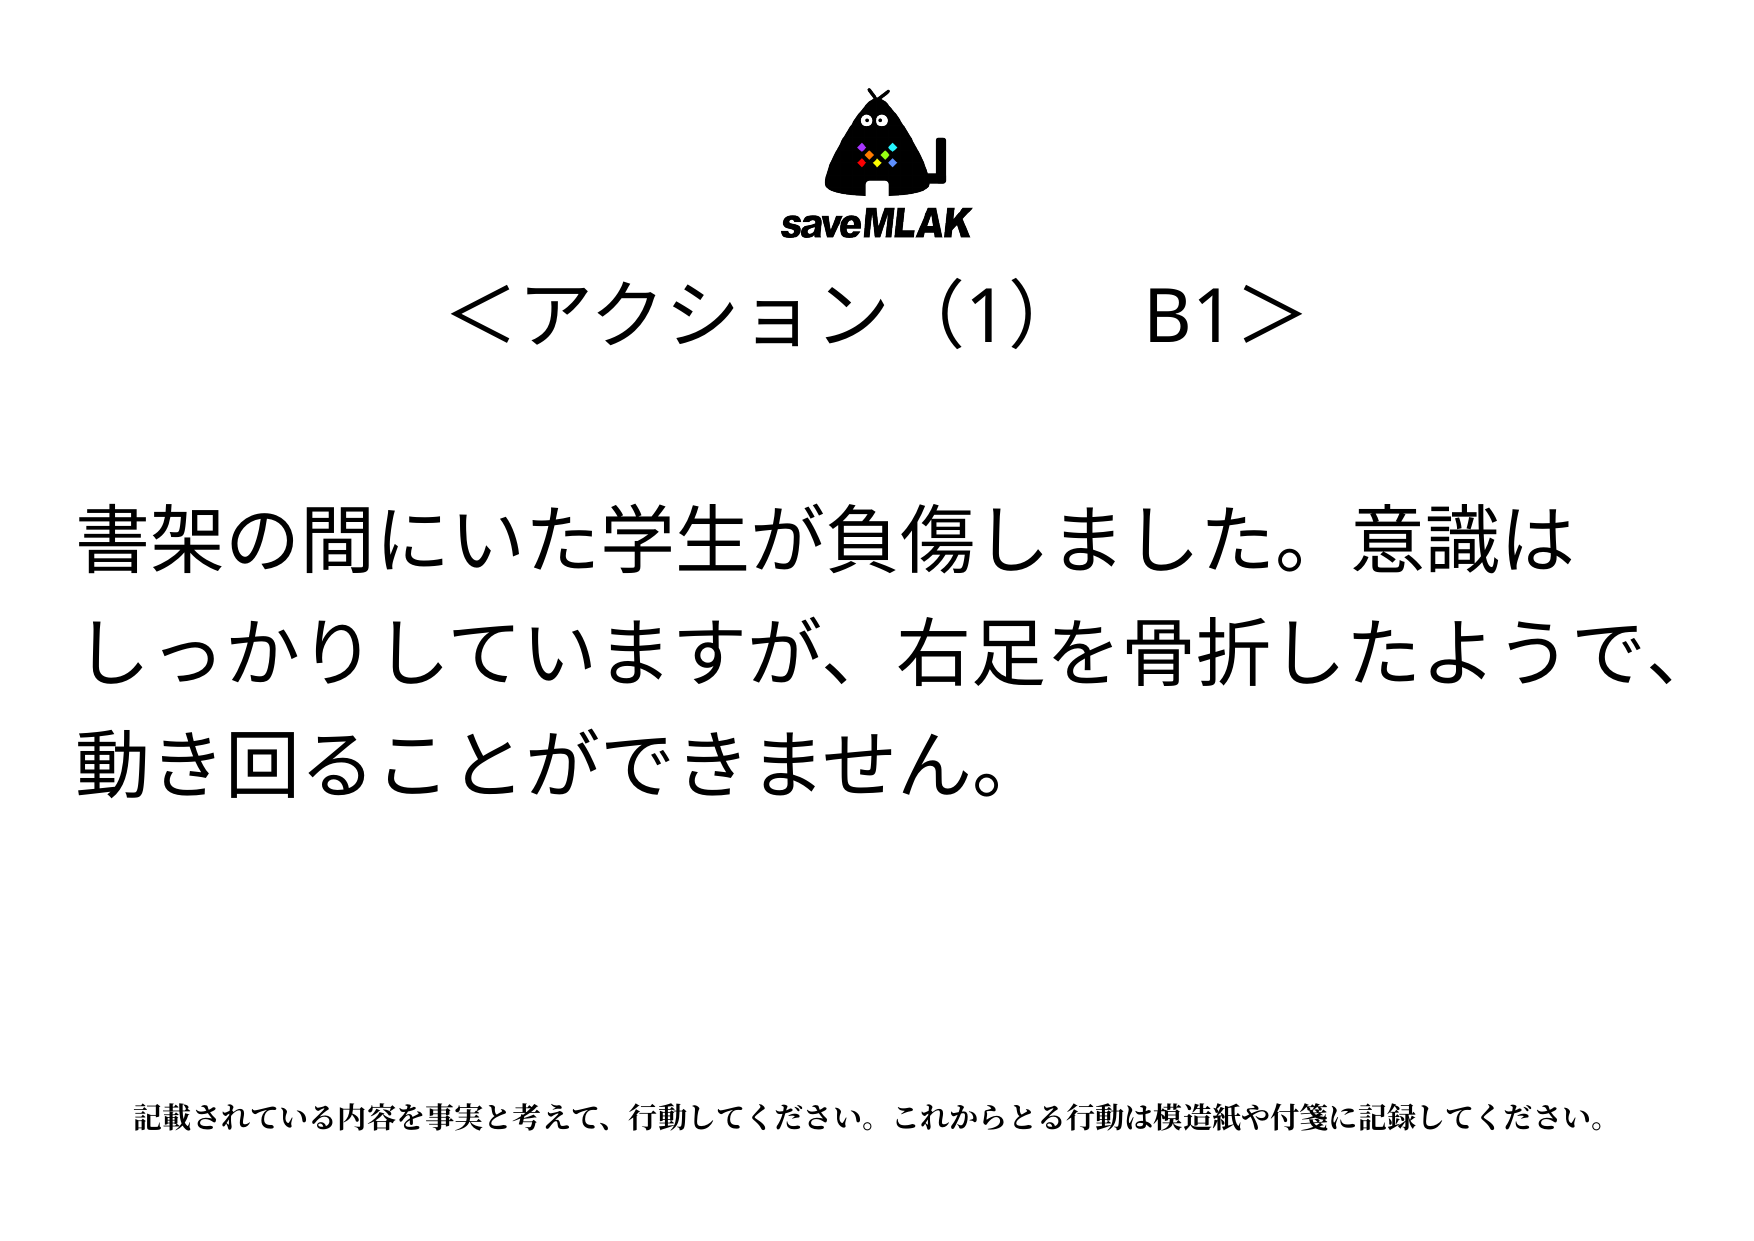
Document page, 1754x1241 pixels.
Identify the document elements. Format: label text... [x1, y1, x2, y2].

text ＜アクション（1） B1＞ [75, 254, 1679, 366]
text 書架の間にいた学生が負傷しました。意識はしっかりしていますが、右足を骨折したようで、動き回ることができません。 [75, 479, 1679, 816]
picture [781, 88, 973, 238]
